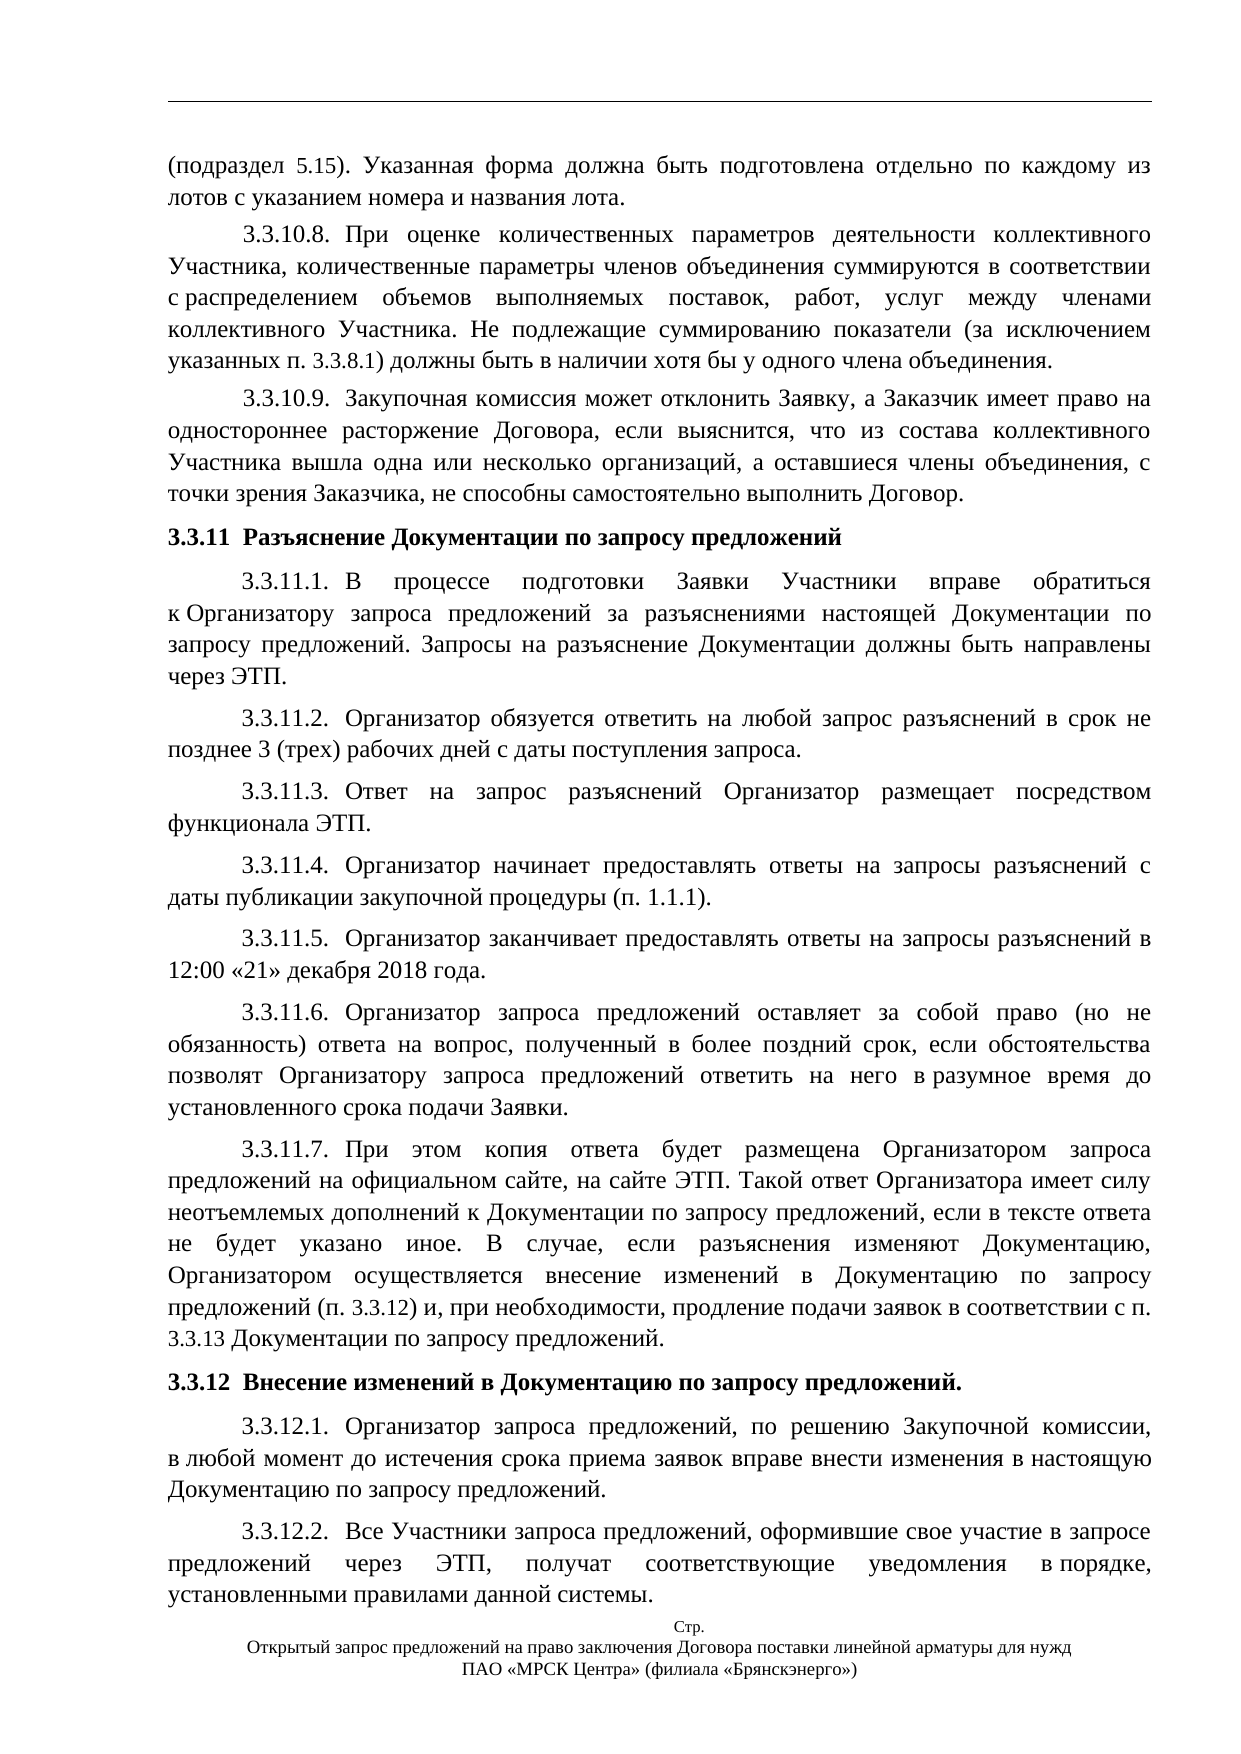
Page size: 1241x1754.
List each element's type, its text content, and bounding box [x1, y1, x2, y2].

subtitle Разъяснение Документации по запросу предложений [168, 522, 1152, 551]
list Организатор запроса предложений оставляет за собой право (но не обязанность) ответа на вопрос, полученный в более поздний срок, если обстоятельства позволят Организатору запроса предложений ответить на него в разумное время до установленного срока подачи Заявки. [168, 997, 1152, 1121]
list При этом копия ответа будет размещена Организатором запроса предложений на официальном сайте, на сайте ЭТП. Такой ответ Организатора имеет силу неотъемлемых дополнений к Документации по запросу предложений, если в тексте ответа не будет указано иное. В случае, если разъяснения изменяют Документацию, Организатором осуществляется внесение изменений в Документацию по запросу предложений (п. 3.3.12) и, при необходимости, продление подачи заявок в соответствии с п. 3.3.13 Документации по запросу предложений. [168, 1134, 1152, 1352]
list При оценке количественных параметров деятельности коллективного Участника, количественные параметры членов объединения суммируются в соответствии с распределением объемов выполняемых поставок, работ, услуг между членами коллективного Участника. Не подлежащие суммированию показатели (за исключением указанных п. 3.3.8.1) должны быть в наличии хотя бы у одного члена объединения. [168, 219, 1152, 374]
list Ответ на запрос разъяснений Организатор размещает посредством функционала ЭТП. [168, 776, 1152, 837]
subtitle Внесение изменений в Документацию по запросу предложений. [168, 1367, 1152, 1396]
list Организатор заканчивает предоставлять ответы на запросы разъяснений в 12:00 «21» декабря 2018 года. [168, 923, 1152, 984]
list Все Участники запроса предложений, оформившие свое участие в запросе предложений через ЭТП, получат соответствующие уведомления в порядке, установленными правилами данной системы. [168, 1516, 1152, 1608]
list Закупочная комиссия может отклонить Заявку, а Заказчик имеет право на одностороннее расторжение Договора, если выяснится, что из состава коллективного Участника вышла одна или несколько организаций, а оставшиеся члены объединения, с точки зрения Заказчика, не способны самостоятельно выполнить Договор. [168, 383, 1152, 507]
list Организатор начинает предоставлять ответы на запросы разъяснений с даты публикации закупочной процедуры (п. 1.1.1). [168, 850, 1152, 910]
list Организатор обязуется ответить на любой запрос разъяснений в срок не позднее 3 (трех) рабочих дней с даты поступления запроса. [168, 703, 1152, 763]
list В процессе подготовки Заявки Участники вправе обратиться к Организатору запроса предложений за разъяснениями настоящей Документации по запросу предложений. Запросы на разъяснение Документации должны быть направлены через ЭТП. [168, 566, 1152, 690]
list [168, 150, 1152, 210]
list Организатор запроса предложений, по решению Закупочной комиссии, в любой момент до истечения срока приема заявок вправе внести изменения в настоящую Документацию по запросу предложений. [168, 1411, 1152, 1503]
